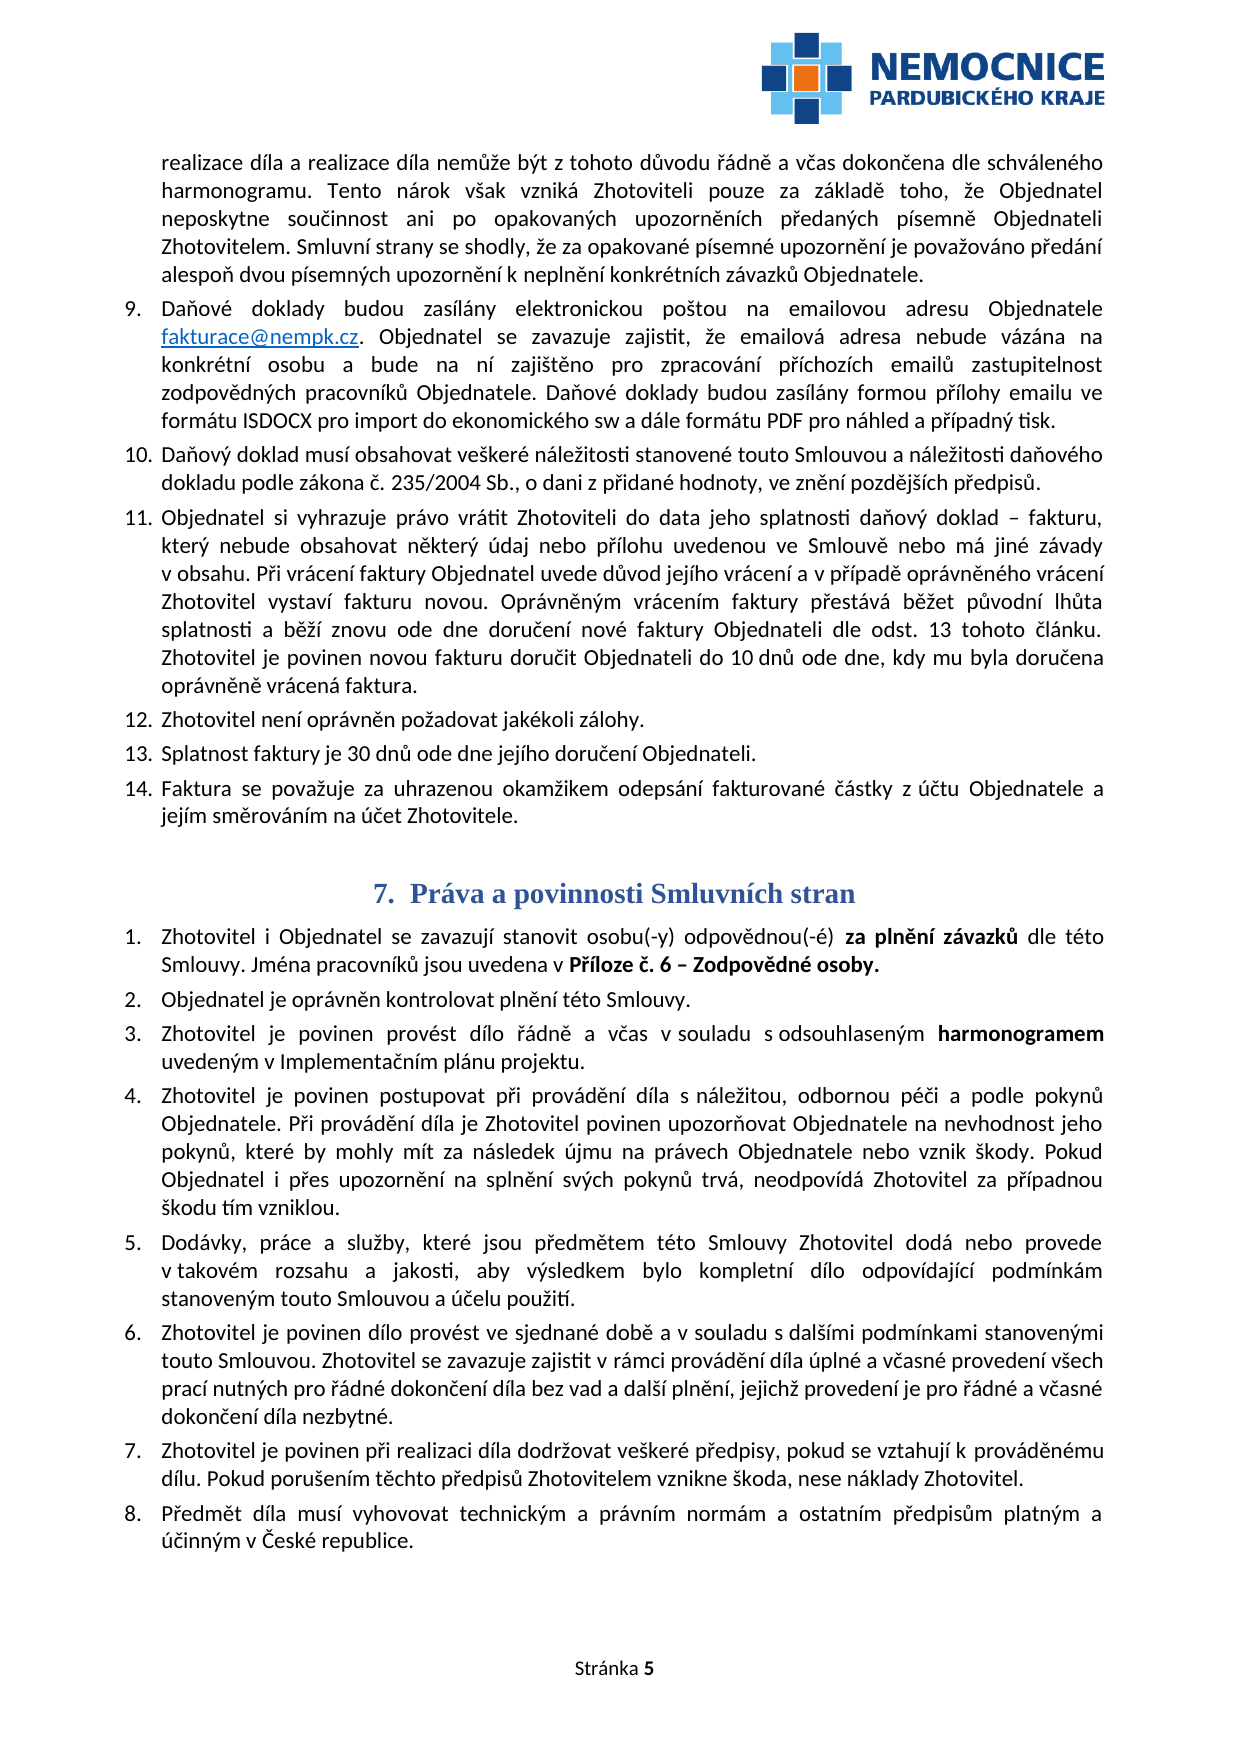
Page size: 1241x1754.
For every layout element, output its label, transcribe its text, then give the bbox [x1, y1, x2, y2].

list Faktura se považuje za uhrazenou okamžikem odepsání fakturované částky z účtu Objednatele a jejím směrováním na účet Zhotovitele. [124, 774, 1104, 830]
list Objednatel je oprávněn kontrolovat plnění této Smlouvy. [124, 985, 1104, 1013]
list Předmět díla musí vyhovovat technickým a právním normám a ostatním předpisům platným a účinným v České republice. [124, 1499, 1104, 1555]
list Zhotovitel je povinen postupovat při provádění díla s náležitou, odbornou péči a podle pokynů Objednatele. Při provádění díla je Zhotovitel povinen upozorňovat Objednatele na nevhodnost jeho pokynů, které by mohly mít za následek újmu na právech Objednatele nebo vznik škody. Pokud Objednatel i přes upozornění na splnění svých pokynů trvá, neodpovídá Zhotovitel za případnou škodu tím vzniklou. [124, 1081, 1104, 1221]
list Objednatel si vyhrazuje právo vrátit Zhotoviteli do data jeho splatnosti daňový doklad – fakturu, který nebude obsahovat některý údaj nebo přílohu uvedenou ve Smlouvě nebo má jiné závady v obsahu. Při vrácení faktury Objednatel uvede důvod jejího vrácení a v případě oprávněného vrácení Zhotovitel vystaví fakturu novou. Oprávněným vrácením faktury přestává běžet původní lhůta splatnosti a běží znovu ode dne doručení nové faktury Objednateli dle odst. 13 tohoto článku. Zhotovitel je povinen novou fakturu doručit Objednateli do 10 dnů ode dne, kdy mu byla doručena oprávněně vrácená faktura. [124, 503, 1104, 699]
list Splatnost faktury je 30 dnů ode dne jejího doručení Objednateli. [124, 739, 1104, 767]
picture [760, 32, 1105, 125]
list Daňové doklady budou zasílány elektronickou poštou na emailovou adresu Objednatele fakturace@nempk.cz. Objednatel se zavazuje zajistit, že emailová adresa nebude vázána na konkrétní osobu a bude na ní zajištěno pro zpracování příchozích emailů zastupitelnost zodpovědných pracovníků Objednatele. Daňové doklady budou zasílány formou přílohy emailu ve formátu ISDOCX pro import do ekonomického sw a dále formátu PDF pro náhled a případný tisk. [124, 294, 1104, 434]
list Zhotovitel je povinen při realizaci díla dodržovat veškeré předpisy, pokud se vztahují k prováděnému dílu. Pokud porušením těchto předpisů Zhotovitelem vznikne škoda, nese náklady Zhotovitel. [124, 1436, 1104, 1492]
list Zhotovitel i Objednatel se zavazují stanovit osobu(-y) odpovědnou(-é) za plnění závazků dle této Smlouvy. Jména pracovníků jsou uvedena v Příloze č. 6 – Zodpovědné osoby. [124, 922, 1104, 978]
list Daňový doklad musí obsahovat veškeré náležitosti stanovené touto Smlouvou a náležitosti daňového dokladu podle zákona č. 235/2004 Sb., o dani z přidané hodnoty, ve znění pozdějších předpisů. [124, 440, 1104, 496]
list Zhotovitel je povinen dílo provést ve sjednané době a v souladu s dalšími podmínkami stanovenými touto Smlouvou. Zhotovitel se zavazuje zajistit v rámci provádění díla úplné a včasné provedení všech prací nutných pro řádné dokončení díla bez vad a další plnění, jejichž provedení je pro řádné a včasné dokončení díla nezbytné. [124, 1318, 1104, 1430]
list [124, 148, 1104, 288]
list Zhotovitel není oprávněn požadovat jakékoli zálohy. [124, 705, 1104, 733]
list Zhotovitel je povinen provést dílo řádně a včas v souladu s odsouhlaseným harmonogramem uvedeným v Implementačním plánu projektu. [124, 1019, 1104, 1075]
list Dodávky, práce a služby, které jsou předmětem této Smlouvy Zhotovitel dodá nebo provede v takovém rozsahu a jakosti, aby výsledkem bylo kompletní dílo odpovídající podmínkám stanoveným touto Smlouvou a účelu použití. [124, 1228, 1104, 1312]
subtitle Práva a povinnosti Smluvních stran [124, 876, 1104, 910]
